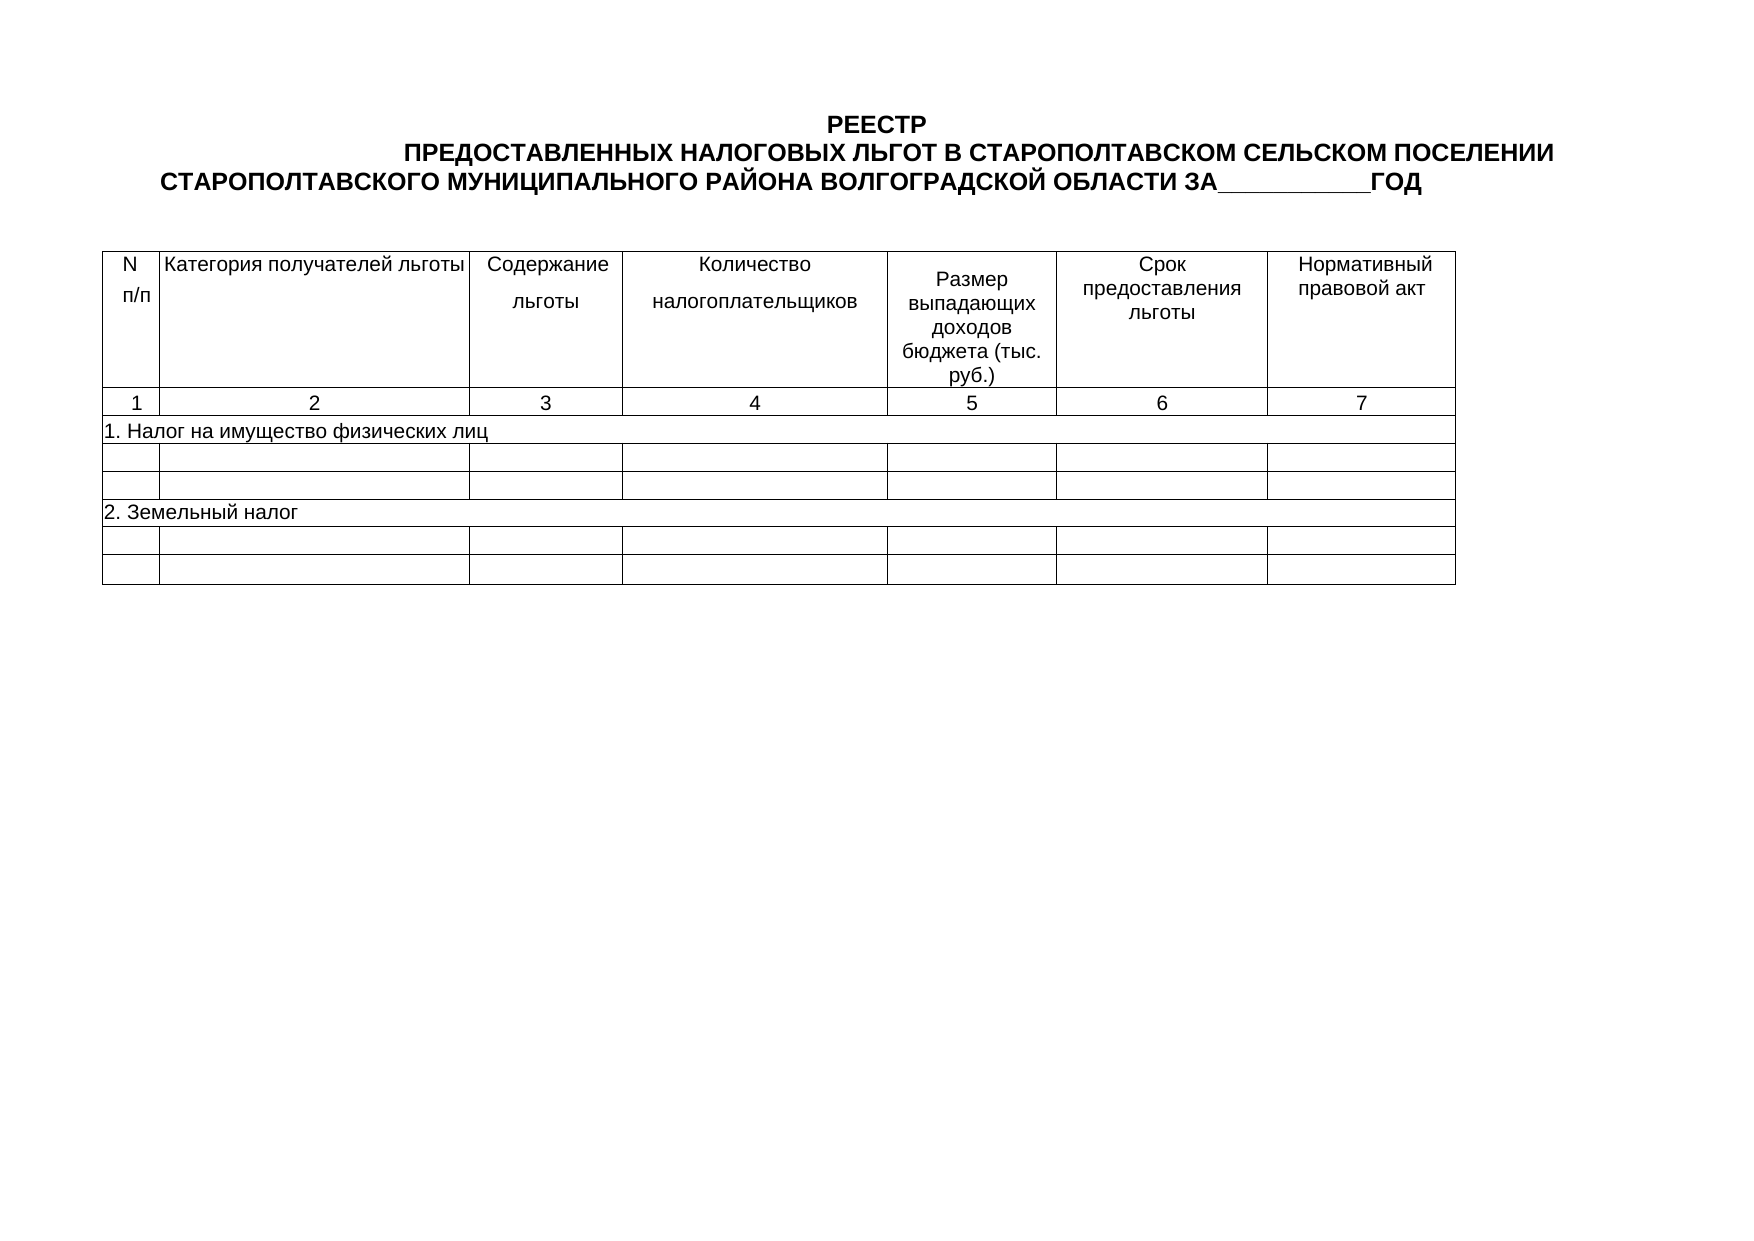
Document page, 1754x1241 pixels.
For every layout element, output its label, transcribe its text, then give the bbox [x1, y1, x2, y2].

text ПРЕДОСТАВЛЕННЫХ НАЛОГОВЫХ ЛЬГОТ В СТАРОПОЛТАВСКОМ СЕЛЬСКОМ ПОСЕЛЕНИИ СТАРОПОЛТАВСКОГО МУНИЦИПАЛЬНОГО РАЙОНА ВОЛГОГРАДСКОЙ ОБЛАСТИ ЗА___________ГОД [160, 138, 1589, 196]
list РЕЕСТР [827, 110, 1676, 138]
